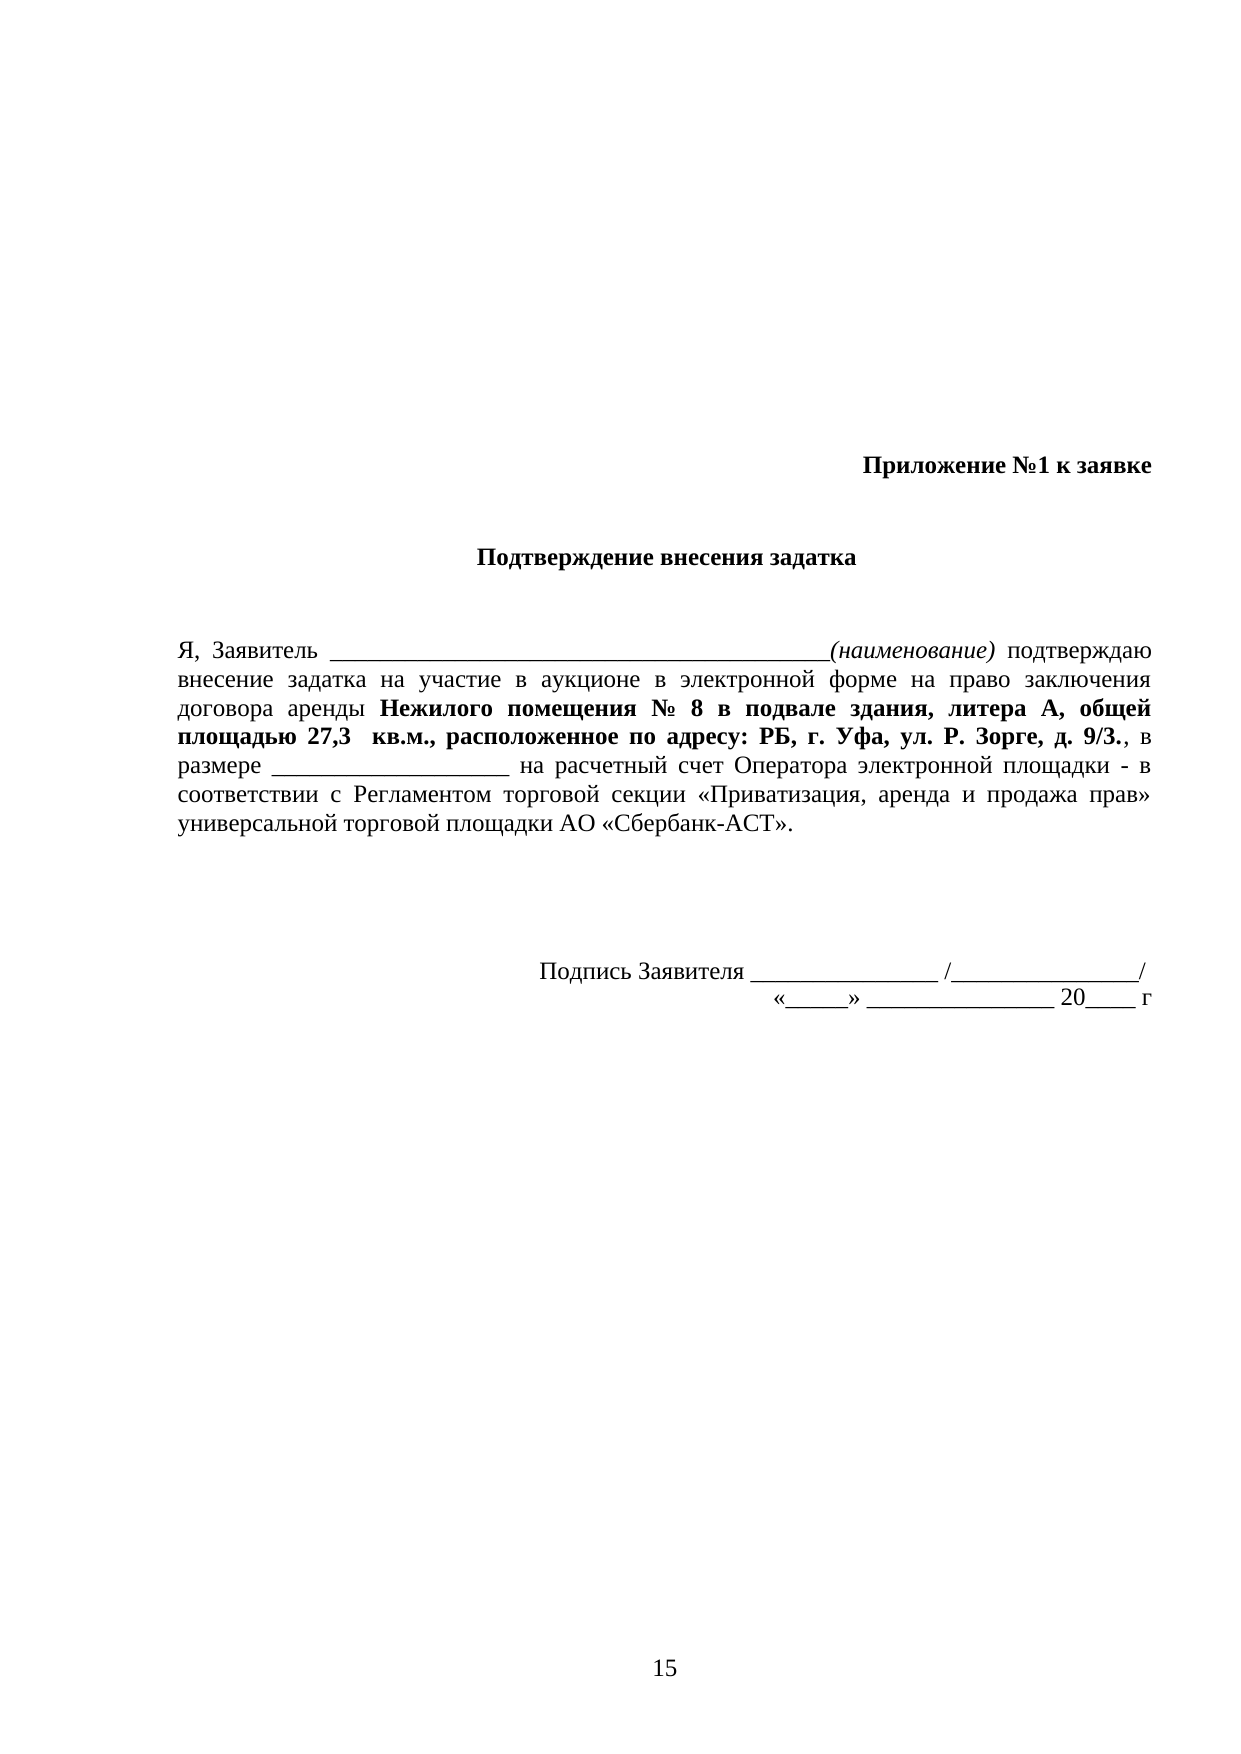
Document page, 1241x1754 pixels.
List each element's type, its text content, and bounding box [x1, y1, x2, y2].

text Я, Заявитель ________________________________________(наименование) подтверждаю внесение задатка на участие в аукционе в электронной форме на право заключения договора аренды Нежилого помещения № 8 в подвале здания, литера А, общей площадью 27,3 кв.м., расположенное по адресу: РБ, г. Уфа, ул. Р. Зорге, д. 9/3., в размере ___________________ на расчетный счет Оператора электронной площадки - в соответствии с Регламентом торговой секции «Приватизация, аренда и продажа прав» универсальной торговой площадки АО «Сбербанк-АСТ». [177, 635, 1152, 836]
text Подтверждение внесения задатка [181, 544, 1152, 570]
text Подпись Заявителя _______________ /_______________/ «_____» _______________ 20____ г [181, 958, 1152, 1011]
text Приложение №1 к заявке [181, 453, 1152, 479]
